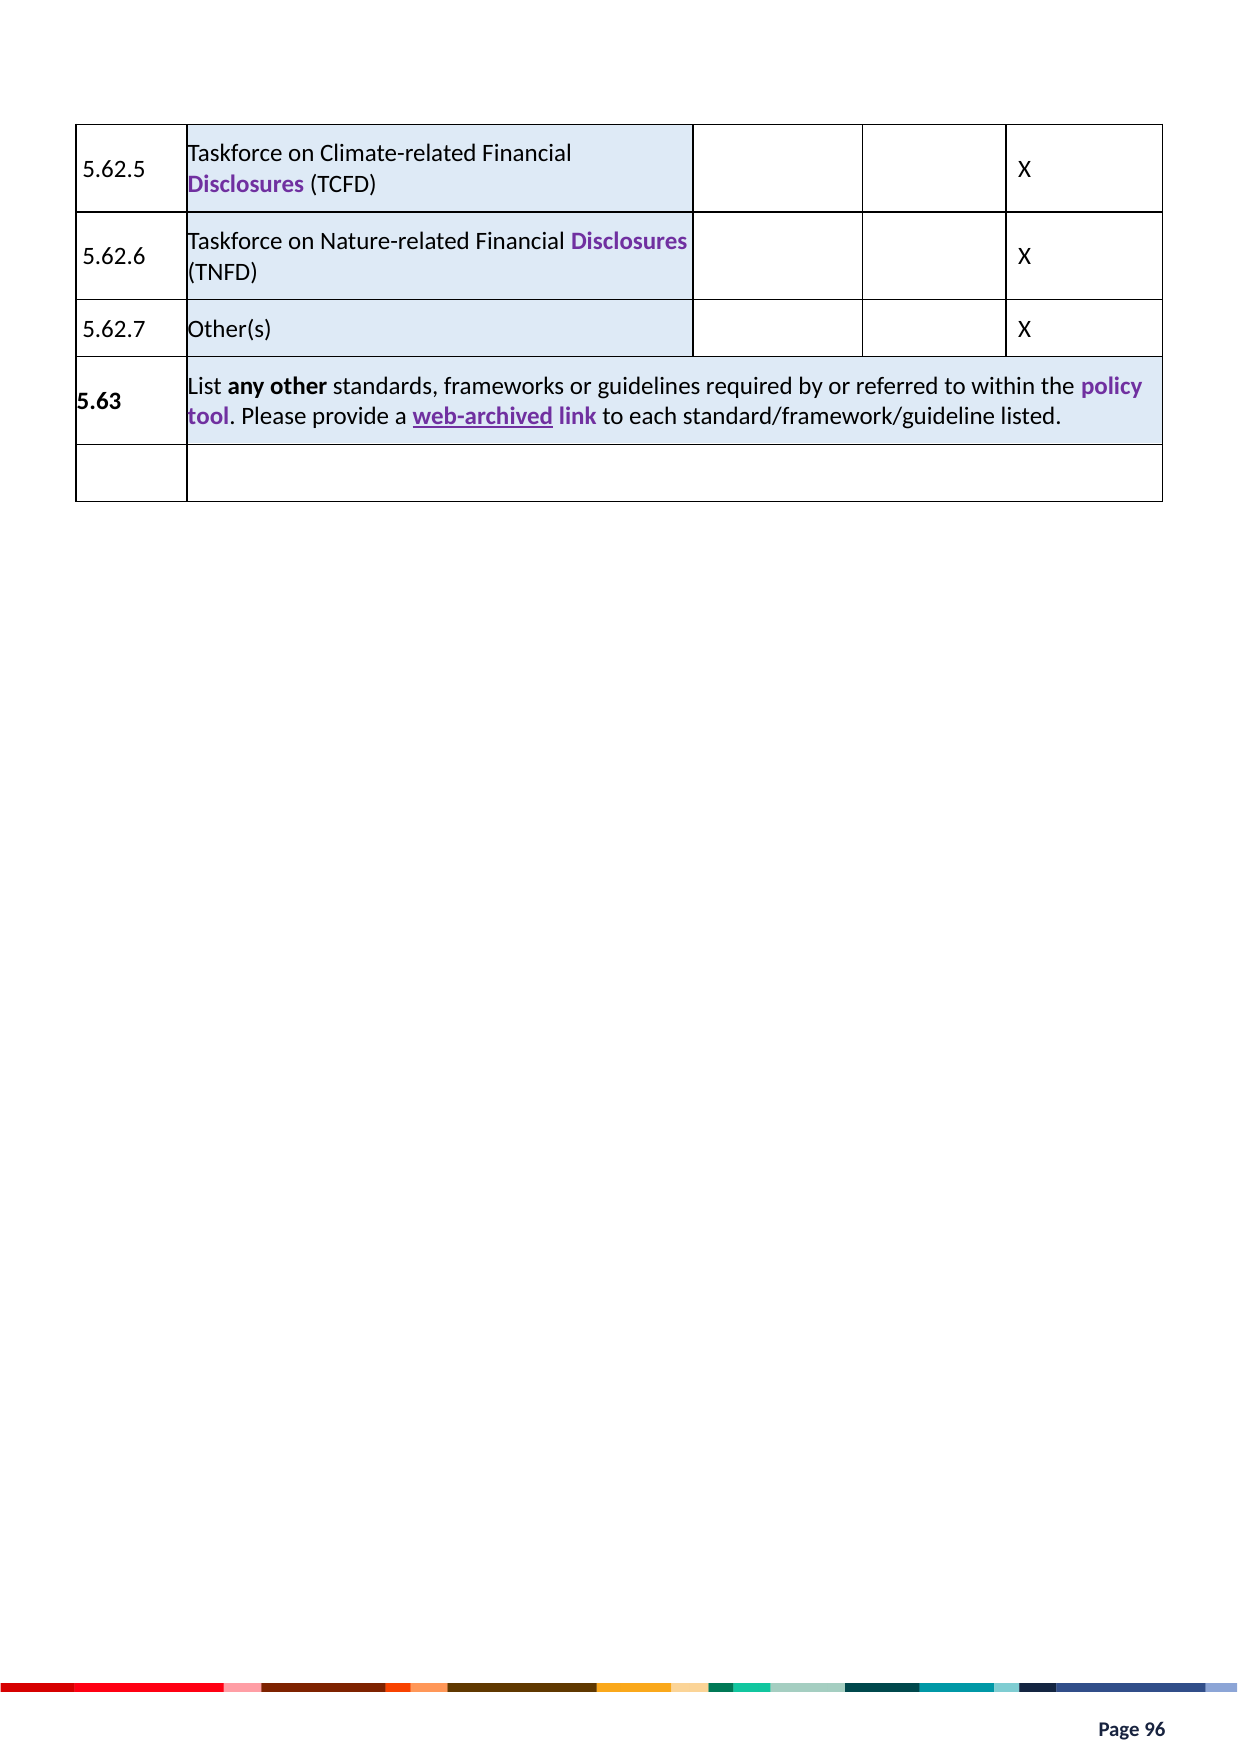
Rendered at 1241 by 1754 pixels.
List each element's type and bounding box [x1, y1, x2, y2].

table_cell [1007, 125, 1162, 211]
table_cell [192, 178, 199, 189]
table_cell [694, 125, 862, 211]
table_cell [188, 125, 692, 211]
picture [0, 1683, 1236, 1692]
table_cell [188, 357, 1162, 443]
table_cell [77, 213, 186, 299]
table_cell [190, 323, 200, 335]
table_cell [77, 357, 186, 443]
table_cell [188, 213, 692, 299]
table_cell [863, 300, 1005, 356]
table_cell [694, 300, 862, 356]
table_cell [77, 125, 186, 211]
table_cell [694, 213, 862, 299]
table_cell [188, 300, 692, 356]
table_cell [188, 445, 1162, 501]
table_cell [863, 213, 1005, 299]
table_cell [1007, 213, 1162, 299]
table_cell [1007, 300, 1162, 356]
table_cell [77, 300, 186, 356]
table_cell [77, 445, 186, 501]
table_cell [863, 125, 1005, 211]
